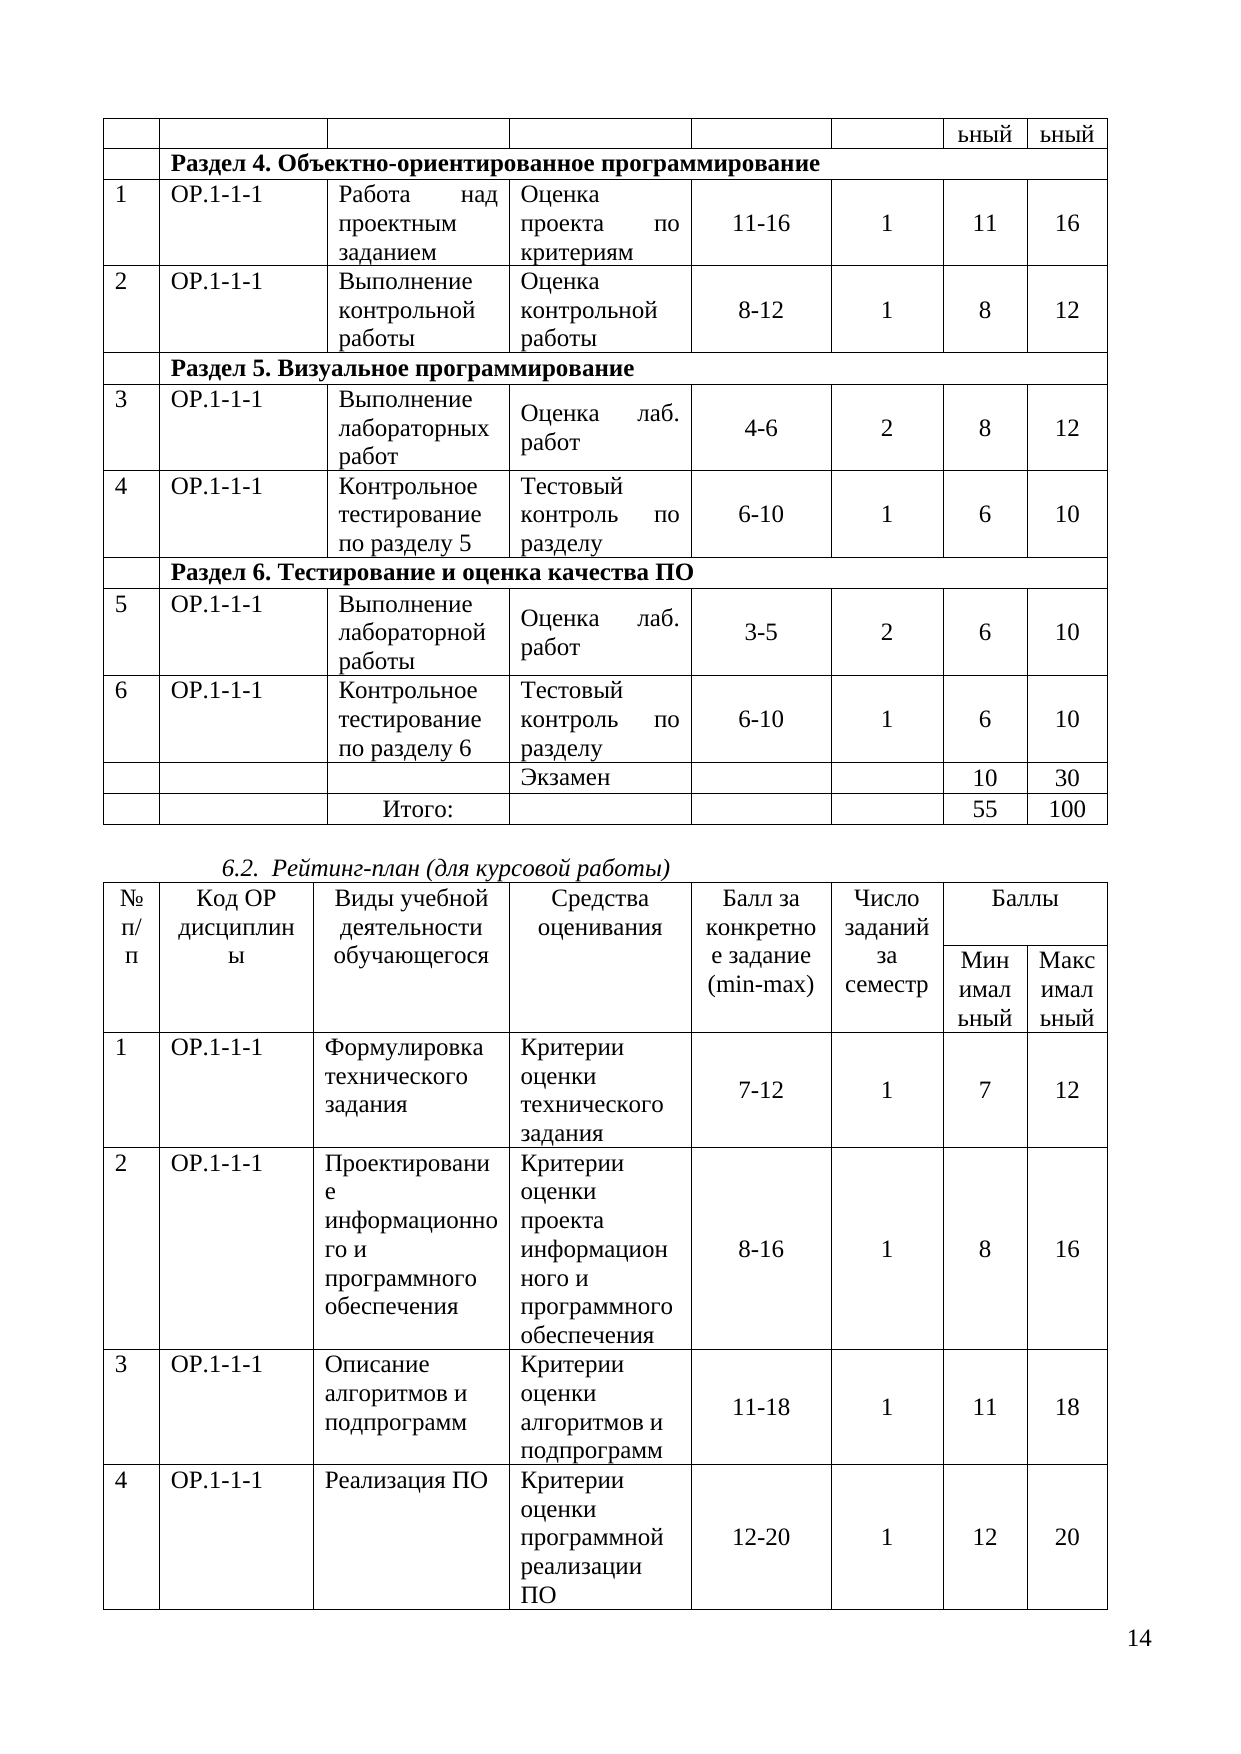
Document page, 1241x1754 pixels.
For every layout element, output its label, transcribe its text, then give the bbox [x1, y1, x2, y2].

table_cell 18 [1028, 1350, 1107, 1464]
table_cell [160, 794, 327, 824]
table_cell Оценка лаб. работ [510, 589, 691, 675]
table_cell 6 [104, 676, 159, 762]
table_cell 1 [832, 1465, 943, 1609]
table_cell 6 [944, 471, 1027, 557]
table_cell Проектирование информационного и программного обеспечения [314, 1148, 509, 1349]
table_cell ОР.1-1-1 [160, 589, 327, 675]
table_cell [328, 763, 509, 793]
table_cell ОР.1-1-1 [160, 1465, 313, 1609]
table_cell 11-16 [692, 180, 831, 265]
table_cell 8 [944, 1148, 1027, 1349]
text 6.2. Рейтинг-план (для курсовой работы) [148, 853, 1152, 882]
table_cell 8-16 [692, 1148, 831, 1349]
table_cell 7-12 [692, 1033, 831, 1147]
table_cell 6-10 [692, 471, 831, 557]
table_cell 100 [1028, 794, 1107, 824]
table_cell Выполнение контрольной работы [328, 266, 509, 352]
table_cell ОР.1-1-1 [160, 1033, 313, 1147]
table_cell [104, 794, 159, 824]
table_cell 6 [944, 676, 1027, 762]
table_cell [160, 763, 327, 793]
table_cell 10 [944, 763, 1027, 793]
table_cell [832, 763, 943, 793]
table_cell Критерии оценки алгоритмов и подпрограмм [510, 1350, 691, 1464]
table_cell Формулировка технического задания [314, 1033, 509, 1147]
table_cell 1 [832, 180, 943, 265]
table_cell ОР.1-1-1 [160, 180, 327, 265]
table_cell 3-5 [692, 589, 831, 675]
table_cell Тестовый контроль по разделу [510, 471, 691, 557]
table_cell 30 [1028, 763, 1107, 793]
table_cell 2 [832, 385, 943, 470]
table_cell 20 [1028, 1465, 1107, 1609]
table_cell 11 [944, 1350, 1027, 1464]
table_cell 10 [1028, 589, 1107, 675]
table_header Баллы [944, 883, 1107, 945]
table_header Средства оценивания [510, 883, 691, 1032]
table_cell [832, 794, 943, 824]
table_cell ОР.1-1-1 [160, 676, 327, 762]
table_cell 12-20 [692, 1465, 831, 1609]
table_cell 4-6 [692, 385, 831, 470]
table_cell Критерии оценки технического задания [510, 1033, 691, 1147]
table_cell Итого: [328, 794, 509, 824]
table_cell Минимальный [944, 946, 1027, 1032]
table_cell Раздел 6. Тестирование и оценка качества ПО [160, 558, 1107, 588]
table_cell 7 [944, 1033, 1027, 1147]
table_cell 4 [104, 471, 159, 557]
table_cell Оценка лаб. работ [510, 385, 691, 470]
table_cell Раздел 4. Объектно-ориентированное программирование [160, 149, 1107, 179]
table_cell 4 [104, 1465, 159, 1609]
table_cell ОР.1-1-1 [160, 266, 327, 352]
table_cell [104, 558, 159, 588]
table_cell Экзамен [510, 763, 691, 793]
table_cell 2 [832, 589, 943, 675]
table_cell 1 [104, 1033, 159, 1147]
table_cell 1 [832, 1148, 943, 1349]
table_cell 1 [832, 1033, 943, 1147]
table_cell 8-12 [692, 266, 831, 352]
table_cell Минимальный [944, 119, 1027, 147]
table_cell Выполнение лабораторной работы [328, 589, 509, 675]
table_cell Описание алгоритмов и подпрограмм [314, 1350, 509, 1464]
table_cell 6 [944, 589, 1027, 675]
table_cell 5 [104, 589, 159, 675]
table_cell 8 [944, 385, 1027, 470]
table_cell 3 [104, 1350, 159, 1464]
table_cell [692, 794, 831, 824]
table_cell 1 [832, 266, 943, 352]
table_header № п/п [104, 883, 159, 1032]
table_cell 12 [1028, 266, 1107, 352]
table_cell 2 [104, 1148, 159, 1349]
table_header Виды учебной деятельности обучающегося [314, 883, 509, 1032]
table_header Код ОР дисциплины [160, 883, 313, 1032]
table_cell 1 [832, 1350, 943, 1464]
table_cell Критерии оценки программной реализации ПО [510, 1465, 691, 1609]
table_cell Максимальный [1028, 119, 1107, 147]
table_cell Работа над проектным заданием [328, 180, 509, 265]
table_cell Контрольное тестирование по разделу 5 [328, 471, 509, 557]
table_cell [104, 763, 159, 793]
table_cell Оценка контрольной работы [510, 266, 691, 352]
table_header Число заданий за семестр [832, 883, 943, 1032]
table_cell 11 [944, 180, 1027, 265]
table_cell 1 [832, 676, 943, 762]
table_cell ОР.1-1-1 [160, 1148, 313, 1349]
table_cell ОР.1-1-1 [160, 385, 327, 470]
table_cell 10 [1028, 471, 1107, 557]
table_cell 55 [944, 794, 1027, 824]
table_cell Критерии оценки проекта информационного и программного обеспечения [510, 1148, 691, 1349]
table_cell 16 [1028, 1148, 1107, 1349]
table_cell 6-10 [692, 676, 831, 762]
table_cell Максимальный [1028, 946, 1107, 1032]
table_cell 11-18 [692, 1350, 831, 1464]
table_cell Выполнение лабораторных работ [328, 385, 509, 470]
table_cell 3 [104, 385, 159, 470]
table_cell 8 [944, 266, 1027, 352]
table_cell ОР.1-1-1 [160, 1350, 313, 1464]
table_cell 16 [1028, 180, 1107, 265]
table_cell 12 [1028, 1033, 1107, 1147]
table_cell 1 [104, 180, 159, 265]
table_cell 1 [832, 471, 943, 557]
table_cell [692, 763, 831, 793]
table_cell 2 [104, 266, 159, 352]
table_cell [104, 149, 159, 179]
table_cell 12 [944, 1465, 1027, 1609]
table_cell [104, 353, 159, 383]
table_cell 10 [1028, 676, 1107, 762]
table_cell [510, 794, 691, 824]
table_cell Тестовый контроль по разделу [510, 676, 691, 762]
table_cell Контрольное тестирование по разделу 6 [328, 676, 509, 762]
table_cell 12 [1028, 385, 1107, 470]
table_cell Оценка проекта по критериям [510, 180, 691, 265]
table_cell Реализация ПО [314, 1465, 509, 1609]
table_cell ОР.1-1-1 [160, 471, 327, 557]
table_cell Раздел 5. Визуальное программирование [160, 353, 1107, 383]
table_header Балл за конкретное задание (min-max) [692, 883, 831, 1032]
